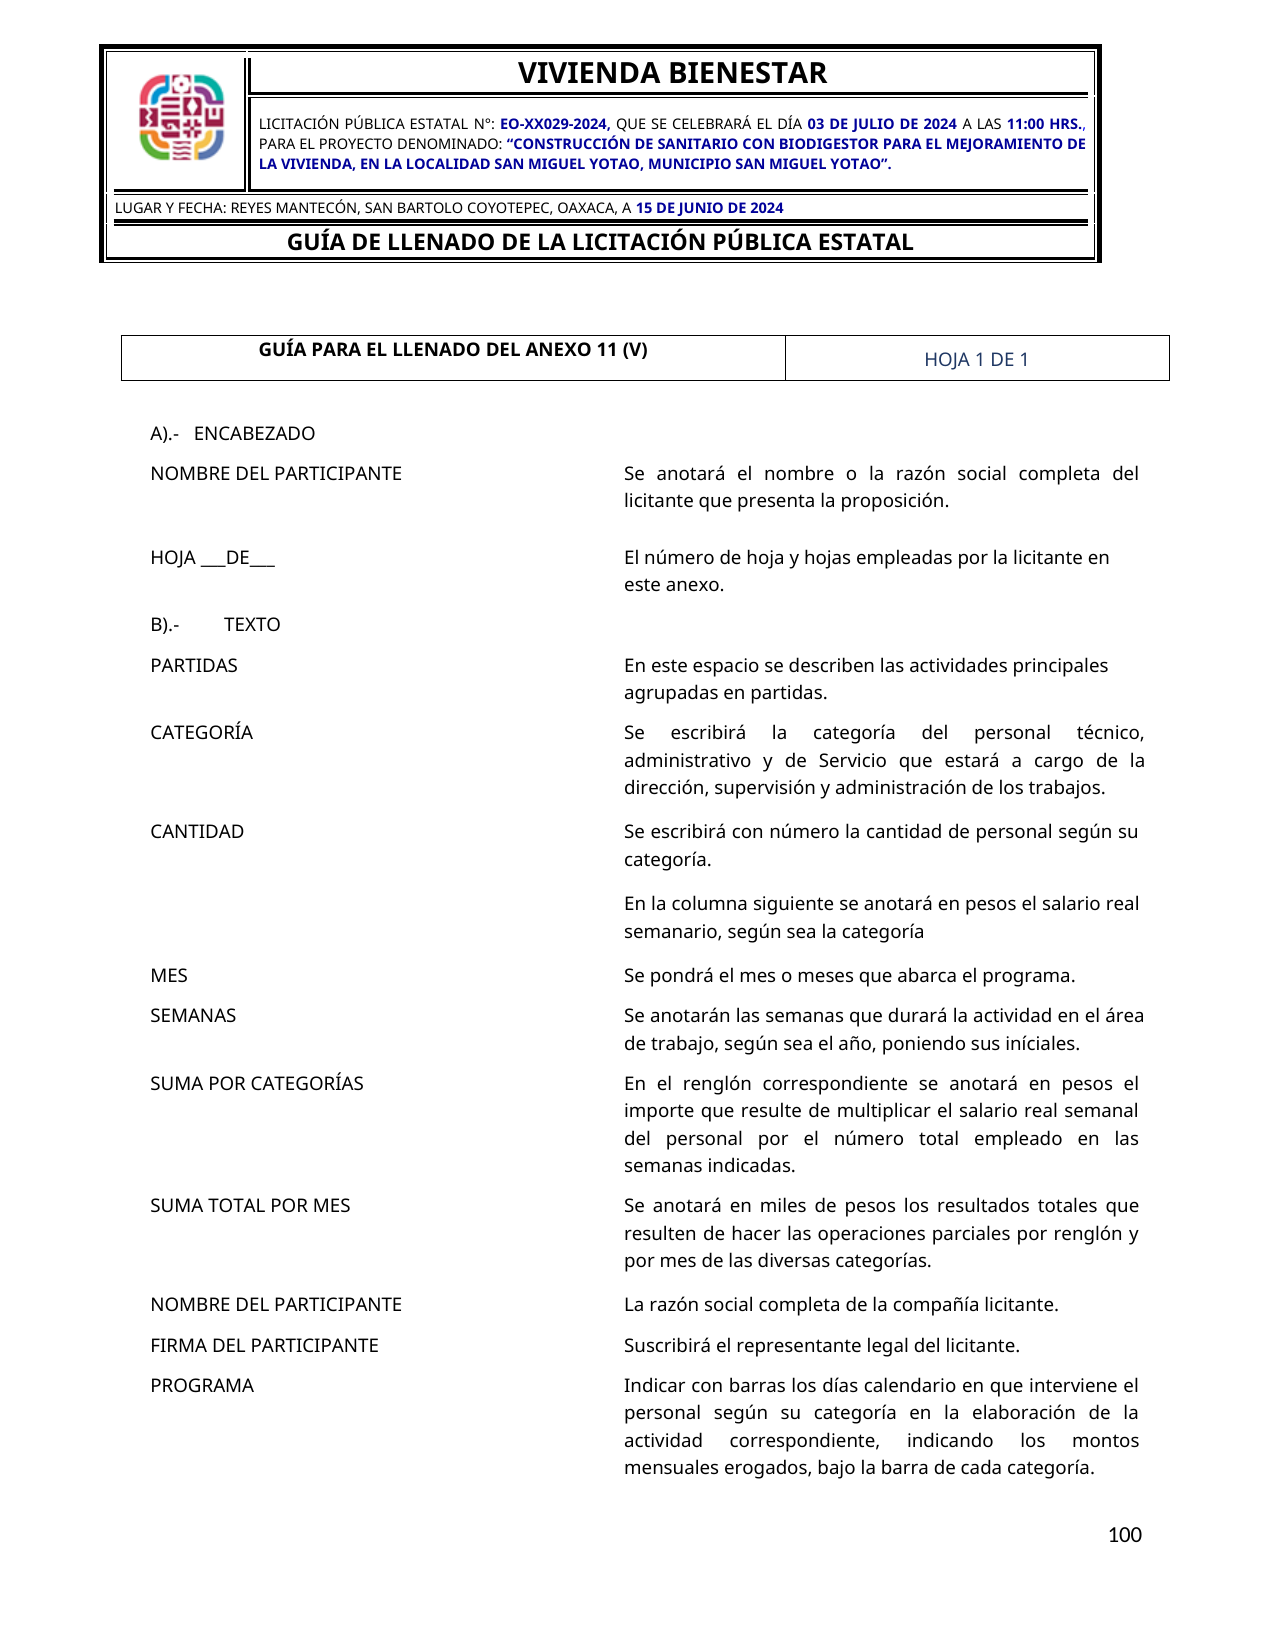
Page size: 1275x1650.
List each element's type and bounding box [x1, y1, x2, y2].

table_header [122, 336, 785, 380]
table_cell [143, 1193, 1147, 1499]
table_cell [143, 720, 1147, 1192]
picture [128, 66, 235, 166]
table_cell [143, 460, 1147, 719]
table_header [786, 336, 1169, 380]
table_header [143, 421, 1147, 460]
